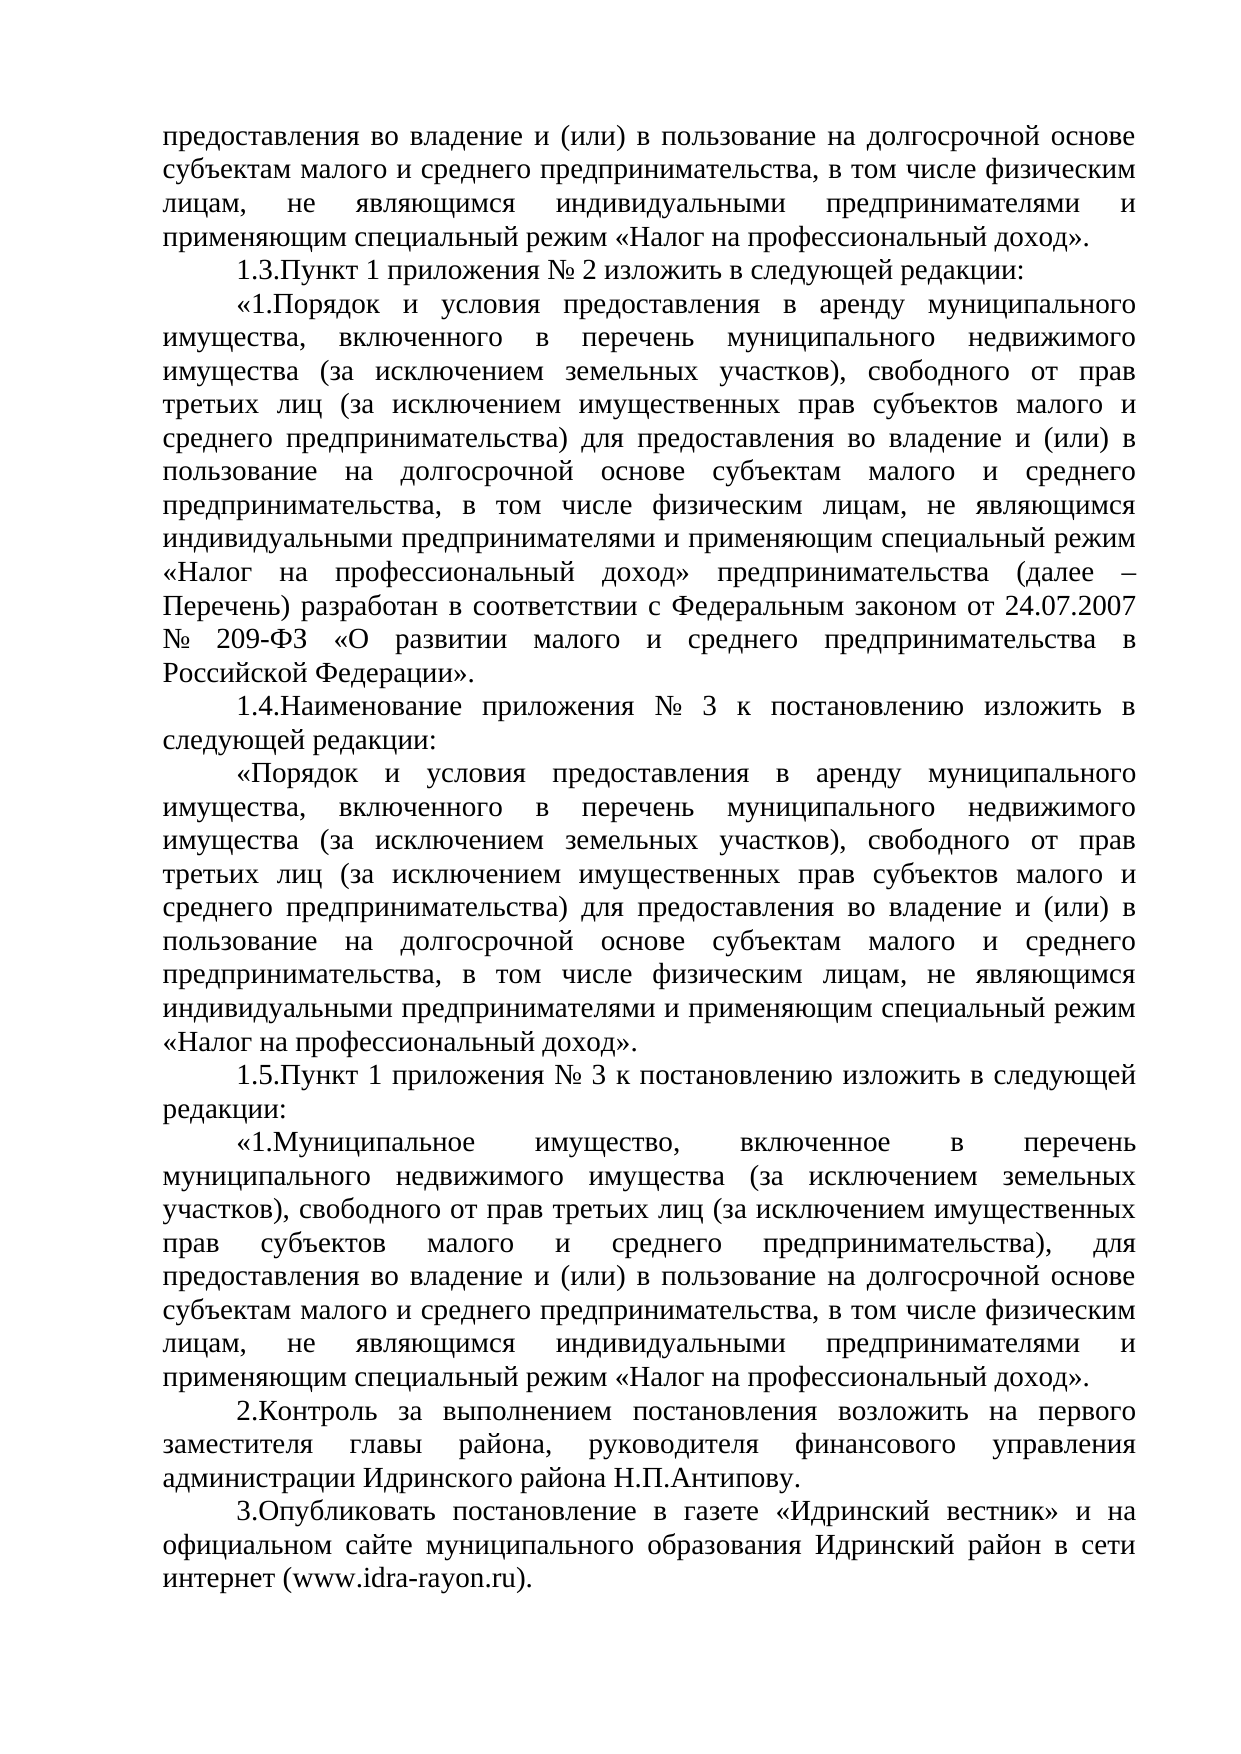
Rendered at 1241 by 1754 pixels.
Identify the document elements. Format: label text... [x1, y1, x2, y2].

text 2.Контроль за выполнением постановления возложить на первого заместителя главы района, руководителя финансового управления администрации Идринского района Н.П.Антипову. [162, 1393, 1137, 1493]
text 1.4.Наименование приложения № 3 к постановлению изложить в следующей редакции: [162, 688, 1137, 755]
text 1.5.Пункт 1 приложения № 3 к постановлению изложить в следующей редакции: [162, 1057, 1137, 1124]
text «1.Муниципальное имущество, включенное в перечень муниципального недвижимого имущества (за исключением земельных участков), свободного от прав третьих лиц (за исключением имущественных прав субъектов малого и среднего предпринимательства), для предоставления во владение и (или) в пользование на долгосрочной основе субъектам малого и среднего предпринимательства, в том числе физическим лицам, не являющимся индивидуальными предпринимателями и применяющим специальный режим «Налог на профессиональный доход». [162, 1124, 1137, 1393]
text 3.Опубликовать постановление в газете «Идринский вестник» и на официальном сайте муниципального образования Идринский район в сети интернет (www.idra-rayon.ru). [162, 1493, 1137, 1594]
text 1.3.Пункт 1 приложения № 2 изложить в следующей редакции: [162, 252, 1137, 286]
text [162, 118, 1137, 252]
text «Порядок и условия предоставления в аренду муниципального имущества, включенного в перечень муниципального недвижимого имущества (за исключением земельных участков), свободного от прав третьих лиц (за исключением имущественных прав субъектов малого и среднего предпринимательства) для предоставления во владение и (или) в пользование на долгосрочной основе субъектам малого и среднего предпринимательства, в том числе физическим лицам, не являющимся индивидуальными предпринимателями и применяющим специальный режим «Налог на профессиональный доход». [162, 755, 1137, 1057]
text «1.Порядок и условия предоставления в аренду муниципального имущества, включенного в перечень муниципального недвижимого имущества (за исключением земельных участков), свободного от прав третьих лиц (за исключением имущественных прав субъектов малого и среднего предпринимательства) для предоставления во владение и (или) в пользование на долгосрочной основе субъектам малого и среднего предпринимательства, в том числе физическим лицам, не являющимся индивидуальными предпринимателями и применяющим специальный режим «Налог на профессиональный доход» предпринимательства (далее – Перечень) разработан в соответствии с Федеральным законом от 24.07.2007 № 209-ФЗ «О развитии малого и среднего предпринимательства в Российской Федерации». [162, 286, 1137, 688]
